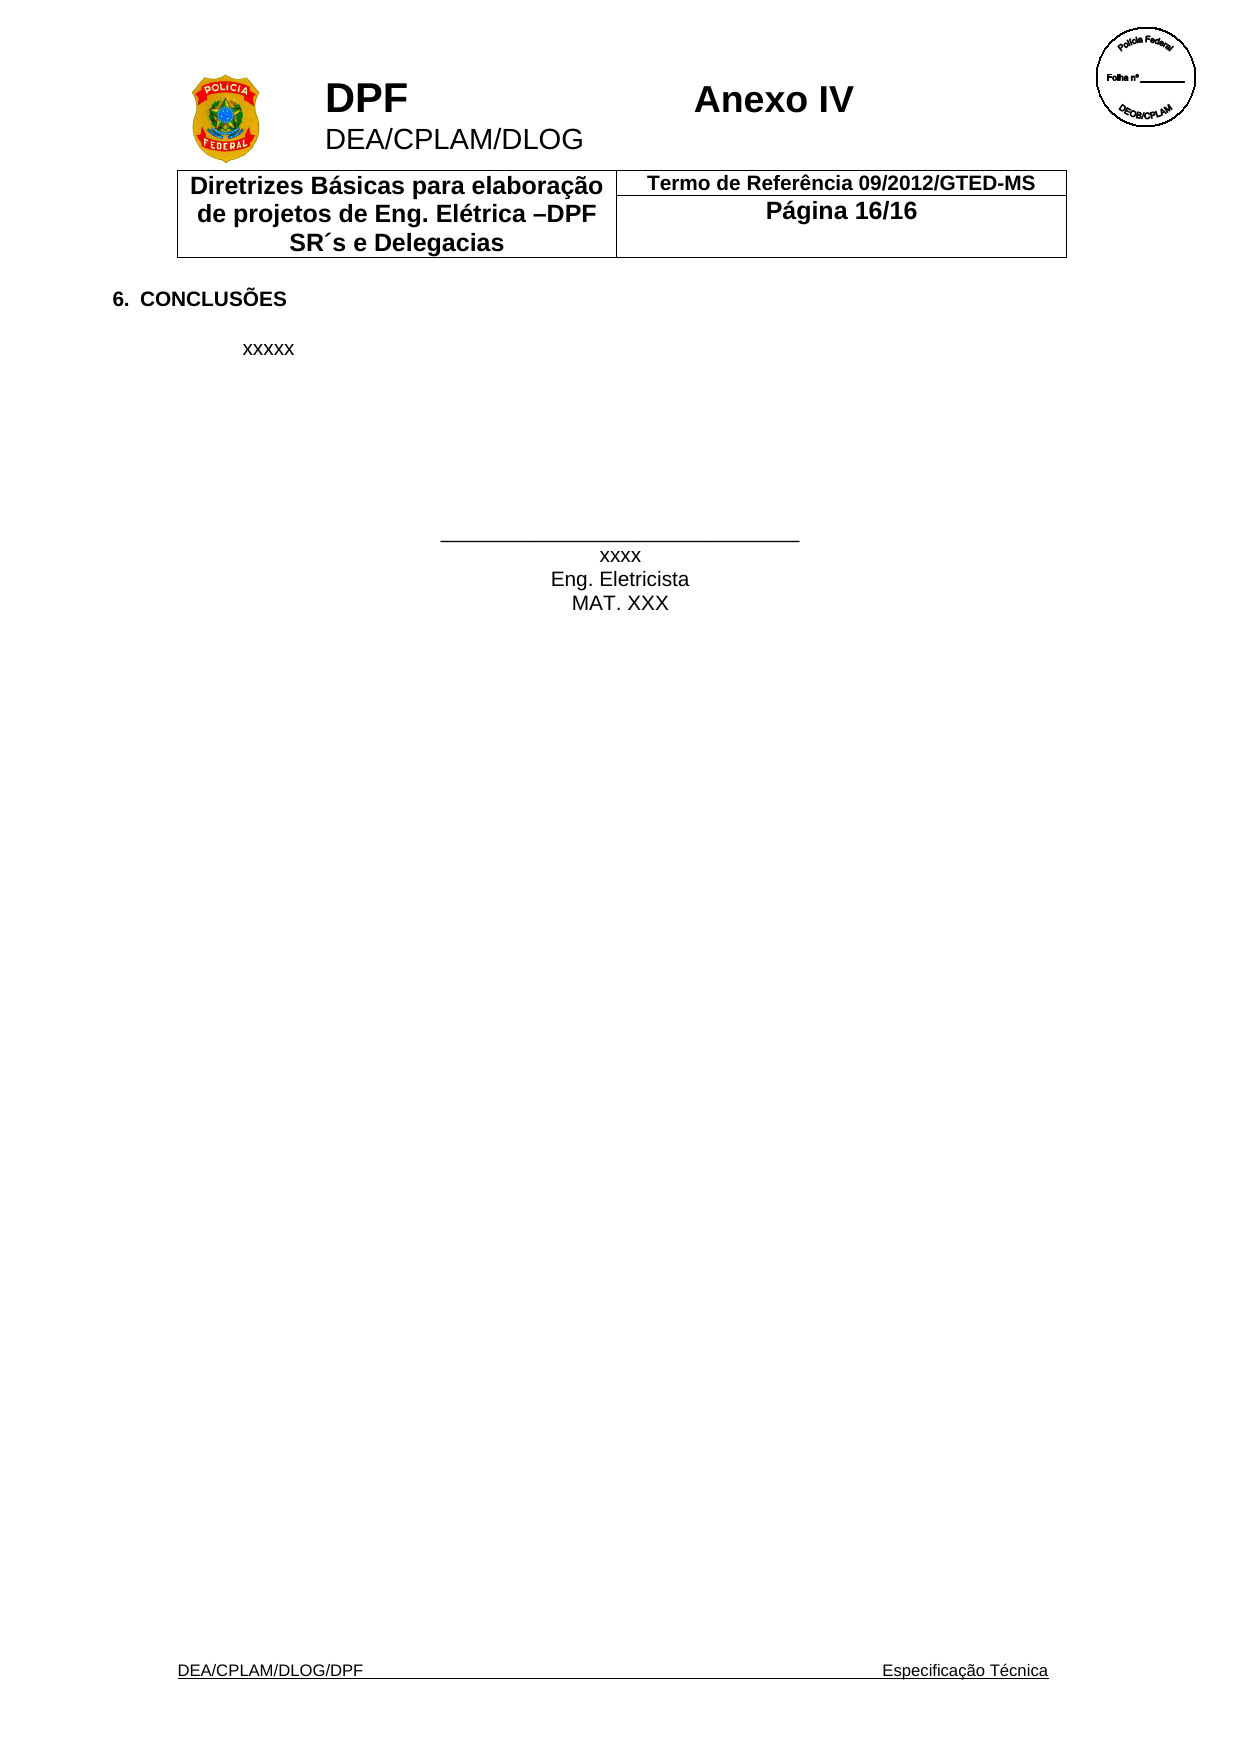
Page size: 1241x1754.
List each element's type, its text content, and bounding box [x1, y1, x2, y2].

picture [1077, 17, 1218, 156]
text _______________________________ [177, 519, 1063, 543]
text xxxx [177, 543, 1063, 567]
text xxxxx [177, 336, 1063, 360]
subtitle CONCLUSÕES [112, 287, 1063, 311]
text Eng. Eletricista [177, 567, 1063, 591]
text MAT. xxx [177, 591, 1063, 615]
